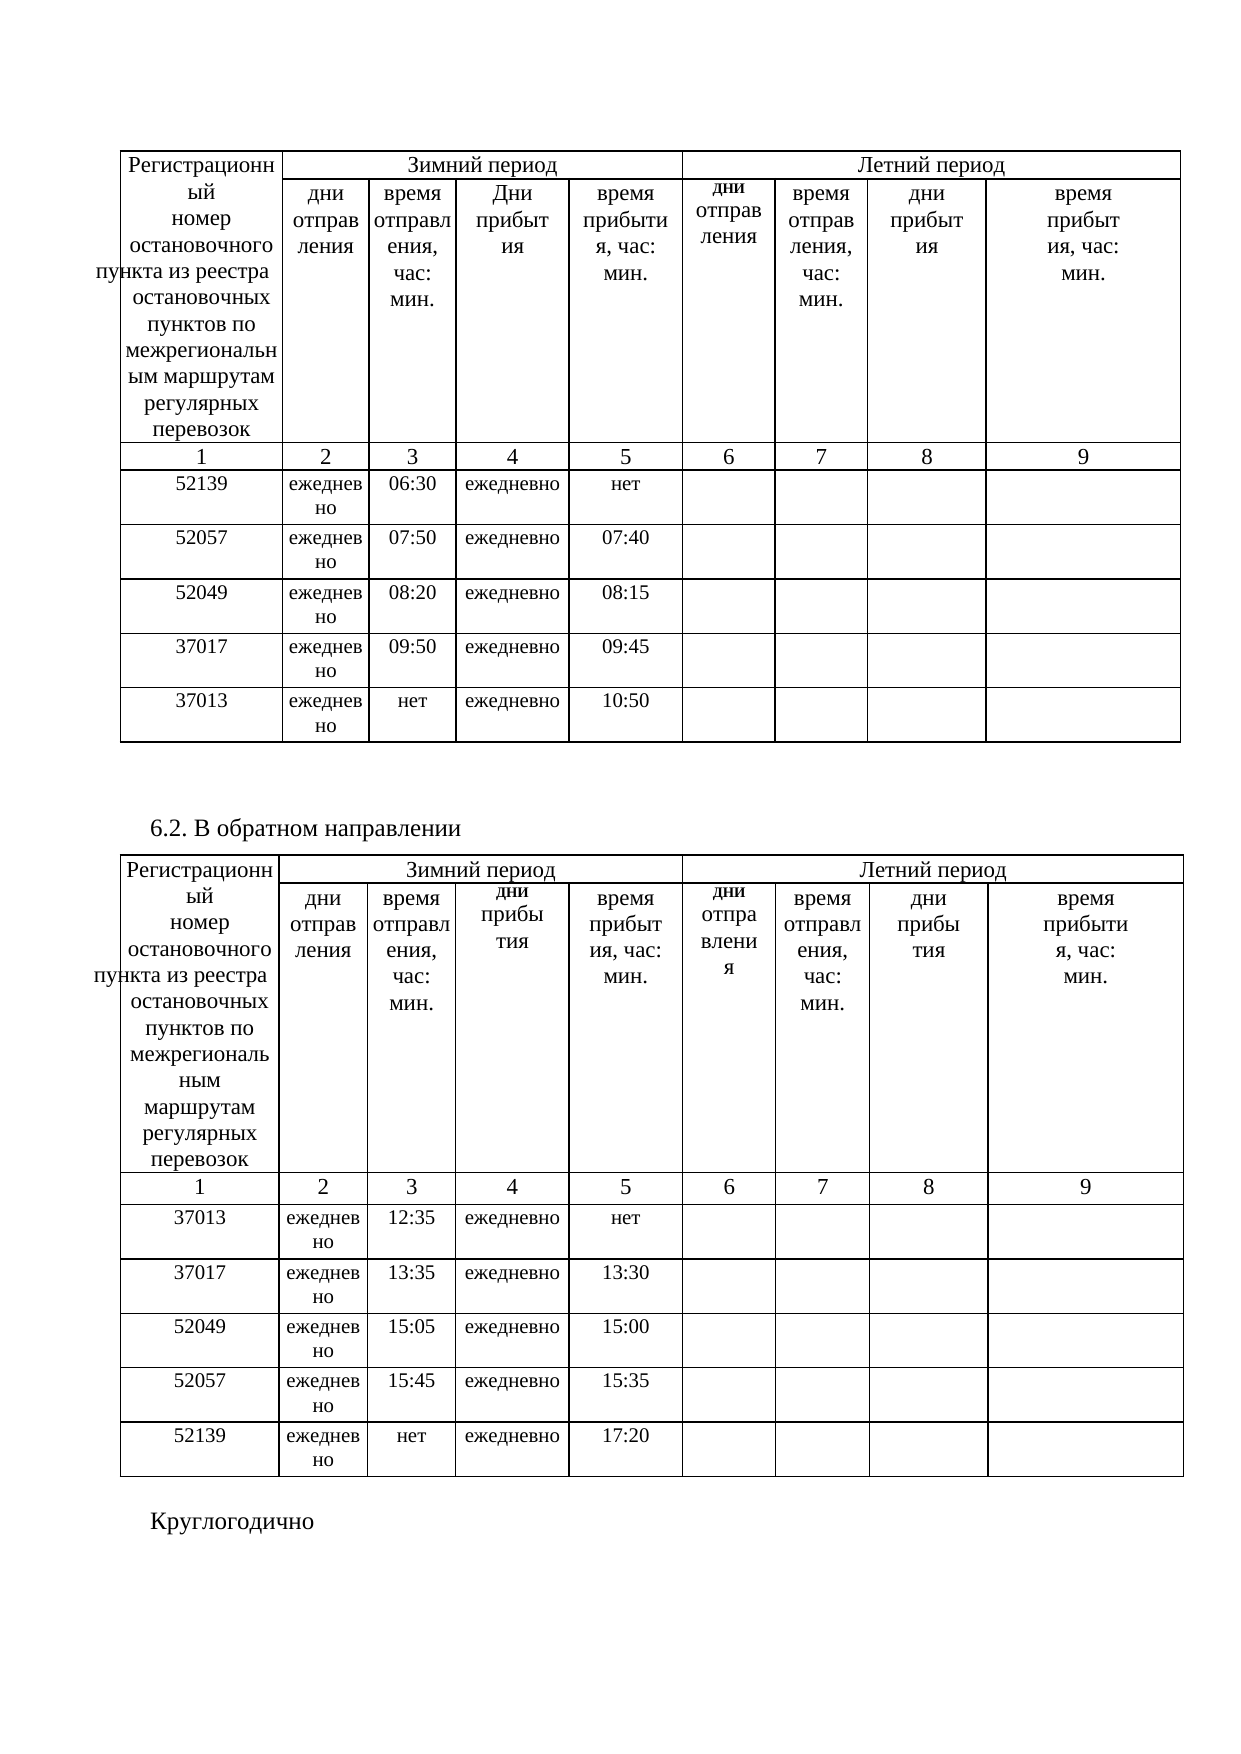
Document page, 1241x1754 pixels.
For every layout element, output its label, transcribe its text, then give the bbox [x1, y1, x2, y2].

table_cell ежедневно [457, 471, 568, 524]
table_cell 3 [368, 1173, 455, 1204]
table_cell 8 [870, 1173, 987, 1204]
table_cell дни прибы тия [870, 884, 987, 1172]
table_cell дни отправ ления [280, 884, 367, 1172]
table_cell ежедневно [283, 688, 368, 741]
table_cell 13:30 [570, 1260, 682, 1312]
table_cell [989, 1423, 1183, 1476]
table_cell [683, 525, 774, 578]
table_header Регистрационный номер остановочного пункта из реестра остановочных пунктов по межрегиональным маршрутам регулярных перевозок [121, 856, 278, 1172]
table_cell 52139 [121, 1423, 278, 1476]
table_cell 10:50 [570, 688, 682, 741]
table_cell время прибыт ия, час: мин. [570, 884, 682, 1172]
table_header Регистрационный номер остановочного пункта из реестра остановочных пунктов по межрегиональным маршрутам регулярных перевозок [121, 152, 282, 441]
table_cell 52049 [121, 580, 282, 632]
table_cell [987, 634, 1180, 687]
table_cell [870, 1314, 987, 1367]
table_cell [987, 688, 1180, 741]
table_cell ежедневно [280, 1205, 367, 1258]
table_cell ежедневно [283, 525, 368, 578]
table_cell 2 [283, 443, 368, 469]
table_cell [868, 580, 985, 632]
table_cell [776, 1314, 869, 1367]
table_cell 4 [456, 1173, 568, 1204]
table_cell ежедневно [456, 1260, 568, 1312]
table_cell 15:00 [570, 1314, 682, 1367]
table_cell ежедневно [280, 1368, 367, 1421]
table_cell [683, 634, 774, 687]
table_cell 15:45 [368, 1368, 455, 1421]
table_cell ежедневно [280, 1423, 367, 1476]
table_cell 37013 [121, 688, 282, 741]
table_header Зимний период [280, 856, 682, 882]
table_cell [987, 525, 1180, 578]
table_cell 17:20 [570, 1423, 682, 1476]
table_cell [683, 471, 774, 524]
table_cell время прибыти я, час: мин. [570, 180, 682, 441]
table_cell 52057 [121, 525, 282, 578]
table_cell 15:05 [368, 1314, 455, 1367]
table_cell [989, 1260, 1183, 1312]
table_cell время отправ ления, час: мин. [776, 180, 867, 441]
table_cell ежедневно [283, 634, 368, 687]
table_header Зимний период [283, 152, 682, 178]
table_cell [776, 634, 867, 687]
table_cell 52049 [121, 1314, 278, 1367]
table_cell время прибыт ия, час: мин. [987, 180, 1180, 441]
table_cell время отправл ения, час: мин. [776, 884, 869, 1172]
table_cell 06:30 [370, 471, 455, 524]
table_cell [987, 471, 1180, 524]
table_cell 5 [570, 1173, 682, 1204]
table_cell 52057 [121, 1368, 278, 1421]
table_cell [868, 525, 985, 578]
table_cell 5 [570, 443, 682, 469]
table_cell 08:20 [370, 580, 455, 632]
table_cell 52139 [121, 471, 282, 524]
table_cell [776, 471, 867, 524]
table_cell [776, 580, 867, 632]
table_cell [987, 580, 1180, 632]
table_cell 3 [370, 443, 455, 469]
table_cell дни прибыт ия [868, 180, 985, 441]
table_cell время отправл ения, час: мин. [370, 180, 455, 441]
table_cell ДНИ прибы тия [456, 884, 568, 1172]
table_cell [776, 1368, 869, 1421]
table_cell 2 [280, 1173, 367, 1204]
table_cell [868, 688, 985, 741]
table_header Летний период [683, 856, 1183, 882]
table_cell ежедневно [456, 1314, 568, 1367]
table_cell ежедневно [457, 634, 568, 687]
table_cell 07:40 [570, 525, 682, 578]
table_cell 37017 [121, 634, 282, 687]
table_cell 4 [457, 443, 568, 469]
table_cell ежедневно [457, 580, 568, 632]
table_cell нет [370, 688, 455, 741]
table_cell 09:50 [370, 634, 455, 687]
table_cell [683, 1314, 775, 1367]
table_cell [683, 688, 774, 741]
table_cell ежедневно [283, 471, 368, 524]
table_cell 6 [683, 443, 774, 469]
text 6.2. В обратном направлении [150, 813, 1090, 842]
table_cell [776, 525, 867, 578]
table_cell 7 [776, 443, 867, 469]
table_cell 13:35 [368, 1260, 455, 1312]
table_cell 7 [776, 1173, 869, 1204]
table_cell [776, 1205, 869, 1258]
table_cell 37013 [121, 1205, 278, 1258]
table_cell 8 [868, 443, 985, 469]
table_cell время отправл ения, час: мин. [368, 884, 455, 1172]
table_cell [776, 1260, 869, 1312]
table_cell [683, 1260, 775, 1312]
table_cell ежедневно [280, 1260, 367, 1312]
table_cell 1 [121, 1173, 278, 1204]
table_cell ежедневно [457, 688, 568, 741]
table_cell [868, 471, 985, 524]
table_cell [989, 1205, 1183, 1258]
table_cell 1 [121, 443, 282, 469]
table_cell ДНИ отправ ления [683, 180, 774, 441]
table_cell 37017 [121, 1260, 278, 1312]
table_cell [870, 1368, 987, 1421]
table_cell нет [368, 1423, 455, 1476]
table_cell [776, 688, 867, 741]
table_cell 07:50 [370, 525, 455, 578]
table_cell дни отправ ления [283, 180, 368, 441]
table_cell [683, 1368, 775, 1421]
table_cell нет [570, 471, 682, 524]
table_cell 9 [989, 1173, 1183, 1204]
table_cell [776, 1423, 869, 1476]
table_cell Дни прибыт ия [457, 180, 568, 441]
table_cell 09:45 [570, 634, 682, 687]
table_cell [870, 1423, 987, 1476]
table_cell 12:35 [368, 1205, 455, 1258]
text Круглогодично [150, 1506, 1090, 1535]
table_cell 15:35 [570, 1368, 682, 1421]
table_cell ежедневно [457, 525, 568, 578]
table_cell [683, 1423, 775, 1476]
table_cell [870, 1260, 987, 1312]
table_cell время прибыти я, час: мин. [989, 884, 1183, 1172]
table_cell ДНИ отпра влени я [683, 884, 775, 1172]
table_cell [989, 1314, 1183, 1367]
table_cell [870, 1205, 987, 1258]
table_cell нет [570, 1205, 682, 1258]
table_cell [868, 634, 985, 687]
table_cell ежедневно [456, 1368, 568, 1421]
table_cell 6 [683, 1173, 775, 1204]
table_cell 9 [987, 443, 1180, 469]
table_cell [989, 1368, 1183, 1421]
table_cell [683, 1205, 775, 1258]
table_header Летний период [683, 152, 1180, 178]
table_cell ежедневно [456, 1423, 568, 1476]
table_cell ежедневно [456, 1205, 568, 1258]
table_cell [683, 580, 774, 632]
table_cell ежедневно [280, 1314, 367, 1367]
table_cell ежедневно [283, 580, 368, 632]
table_cell 08:15 [570, 580, 682, 632]
